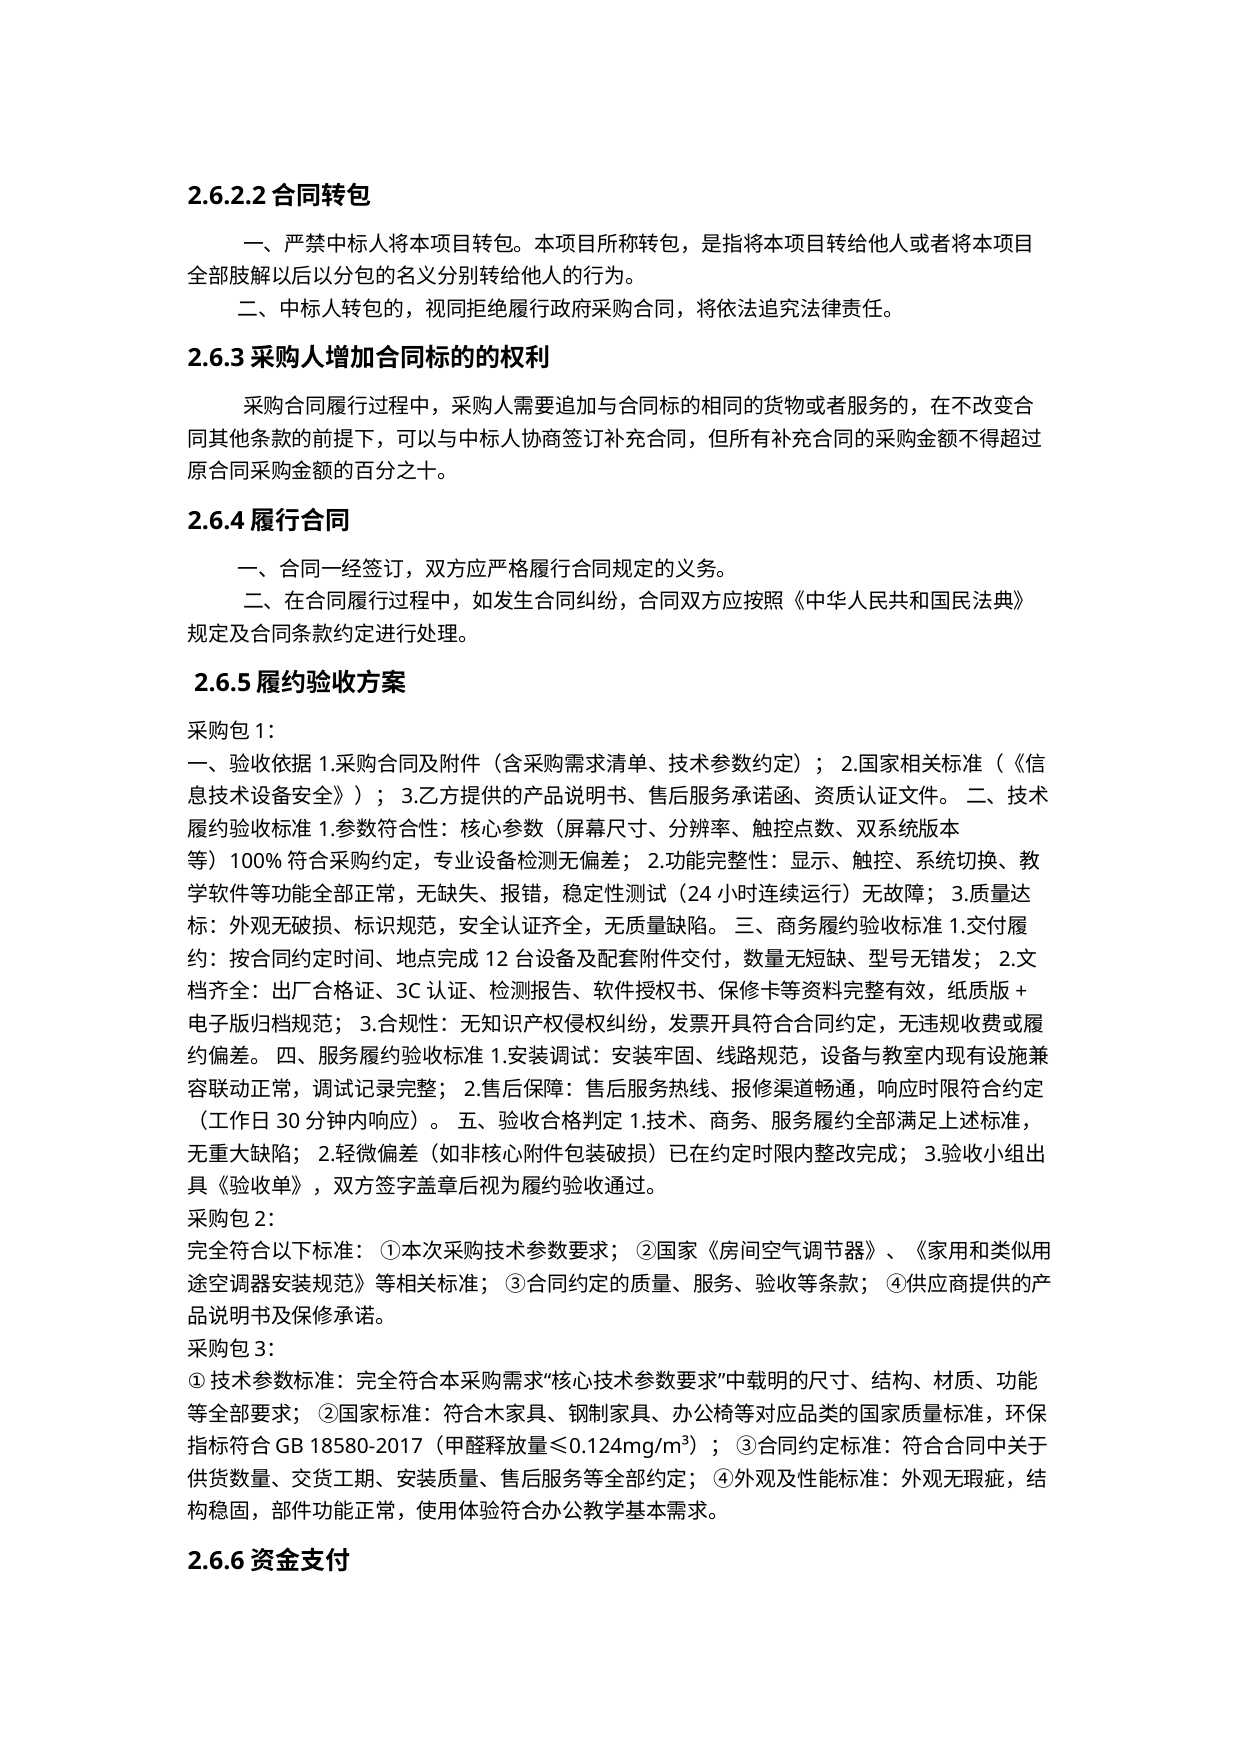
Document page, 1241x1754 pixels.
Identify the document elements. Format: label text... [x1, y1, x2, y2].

text 2.6.4履行合同 [187, 487, 1053, 552]
text 2.6.2.2合同转包 [187, 162, 1053, 227]
text 采购包2： [187, 1202, 1053, 1234]
text 一、合同一经签订，双方应严格履行合同规定的义务。 [187, 552, 1053, 584]
text 二、中标人转包的，视同拒绝履行政府采购合同，将依法追究法律责任。 [187, 292, 1053, 324]
text 二、在合同履行过程中，如发生合同纠纷，合同双方应按照《中华人民共和国民法典》规定及合同条款约定进行处理。 [187, 584, 1053, 649]
text ①技术参数标准：完全符合本采购需求“核心技术参数要求”中载明的尺寸、结构、材质、功能等全部要求； ②国家标准：符合木家具、钢制家具、办公椅等对应品类的国家质量标准，环保指标符合GB 18580-2017（甲醛释放量≤0.124mg/m³）； ③合同约定标准：符合合同中关于供货数量、交货工期、安装质量、售后服务等全部约定； ④外观及性能标准：外观无瑕疵，结构稳固，部件功能正常，使用体验符合办公教学基本需求。 [187, 1364, 1053, 1527]
text 采购包3： [187, 1332, 1053, 1364]
text 一、严禁中标人将本项目转包。本项目所称转包，是指将本项目转给他人或者将本项目全部肢解以后以分包的名义分别转给他人的行为。 [187, 227, 1053, 292]
text 采购合同履行过程中，采购人需要追加与合同标的相同的货物或者服务的，在不改变合同其他条款的前提下，可以与中标人协商签订补充合同，但所有补充合同的采购金额不得超过原合同采购金额的百分之十。 [187, 389, 1053, 487]
text 2.6.6资金支付 [187, 1527, 1053, 1592]
text 一、验收依据 1.采购合同及附件（含采购需求清单、技术参数约定）； 2.国家相关标准（《信息技术设备安全》）； 3.乙方提供的产品说明书、售后服务承诺函、资质认证文件。 二、技术履约验收标准 1.参数符合性：核心参数（屏幕尺寸、分辨率、触控点数、双系统版本等）100% 符合采购约定，专业设备检测无偏差； 2.功能完整性：显示、触控、系统切换、教学软件等功能全部正常，无缺失、报错，稳定性测试（24 小时连续运行）无故障； 3.质量达标：外观无破损、标识规范，安全认证齐全，无质量缺陷。 三、商务履约验收标准 1.交付履约：按合同约定时间、地点完成 12 台设备及配套附件交付，数量无短缺、型号无错发； 2.文档齐全：出厂合格证、3C 认证、检测报告、软件授权书、保修卡等资料完整有效，纸质版 + 电子版归档规范； 3.合规性：无知识产权侵权纠纷，发票开具符合合同约定，无违规收费或履约偏差。 四、服务履约验收标准 1.安装调试：安装牢固、线路规范，设备与教室内现有设施兼容联动正常，调试记录完整； 2.售后保障：售后服务热线、报修渠道畅通，响应时限符合约定（工作日 30 分钟内响应）。 五、验收合格判定 1.技术、商务、服务履约全部满足上述标准，无重大缺陷； 2.轻微偏差（如非核心附件包装破损）已在约定时限内整改完成； 3.验收小组出具《验收单》，双方签字盖章后视为履约验收通过。 [187, 747, 1053, 1202]
text 2.6.5履约验收方案 [187, 649, 1053, 714]
text 2.6.3采购人增加合同标的的权利 [187, 324, 1053, 389]
text 采购包1： [187, 714, 1053, 747]
text 完全符合以下标准： ①本次采购技术参数要求； ②国家《房间空气调节器》、《家用和类似用途空调器安装规范》等相关标准； ③合同约定的质量、服务、验收等条款； ④供应商提供的产品说明书及保修承诺。 [187, 1234, 1053, 1332]
